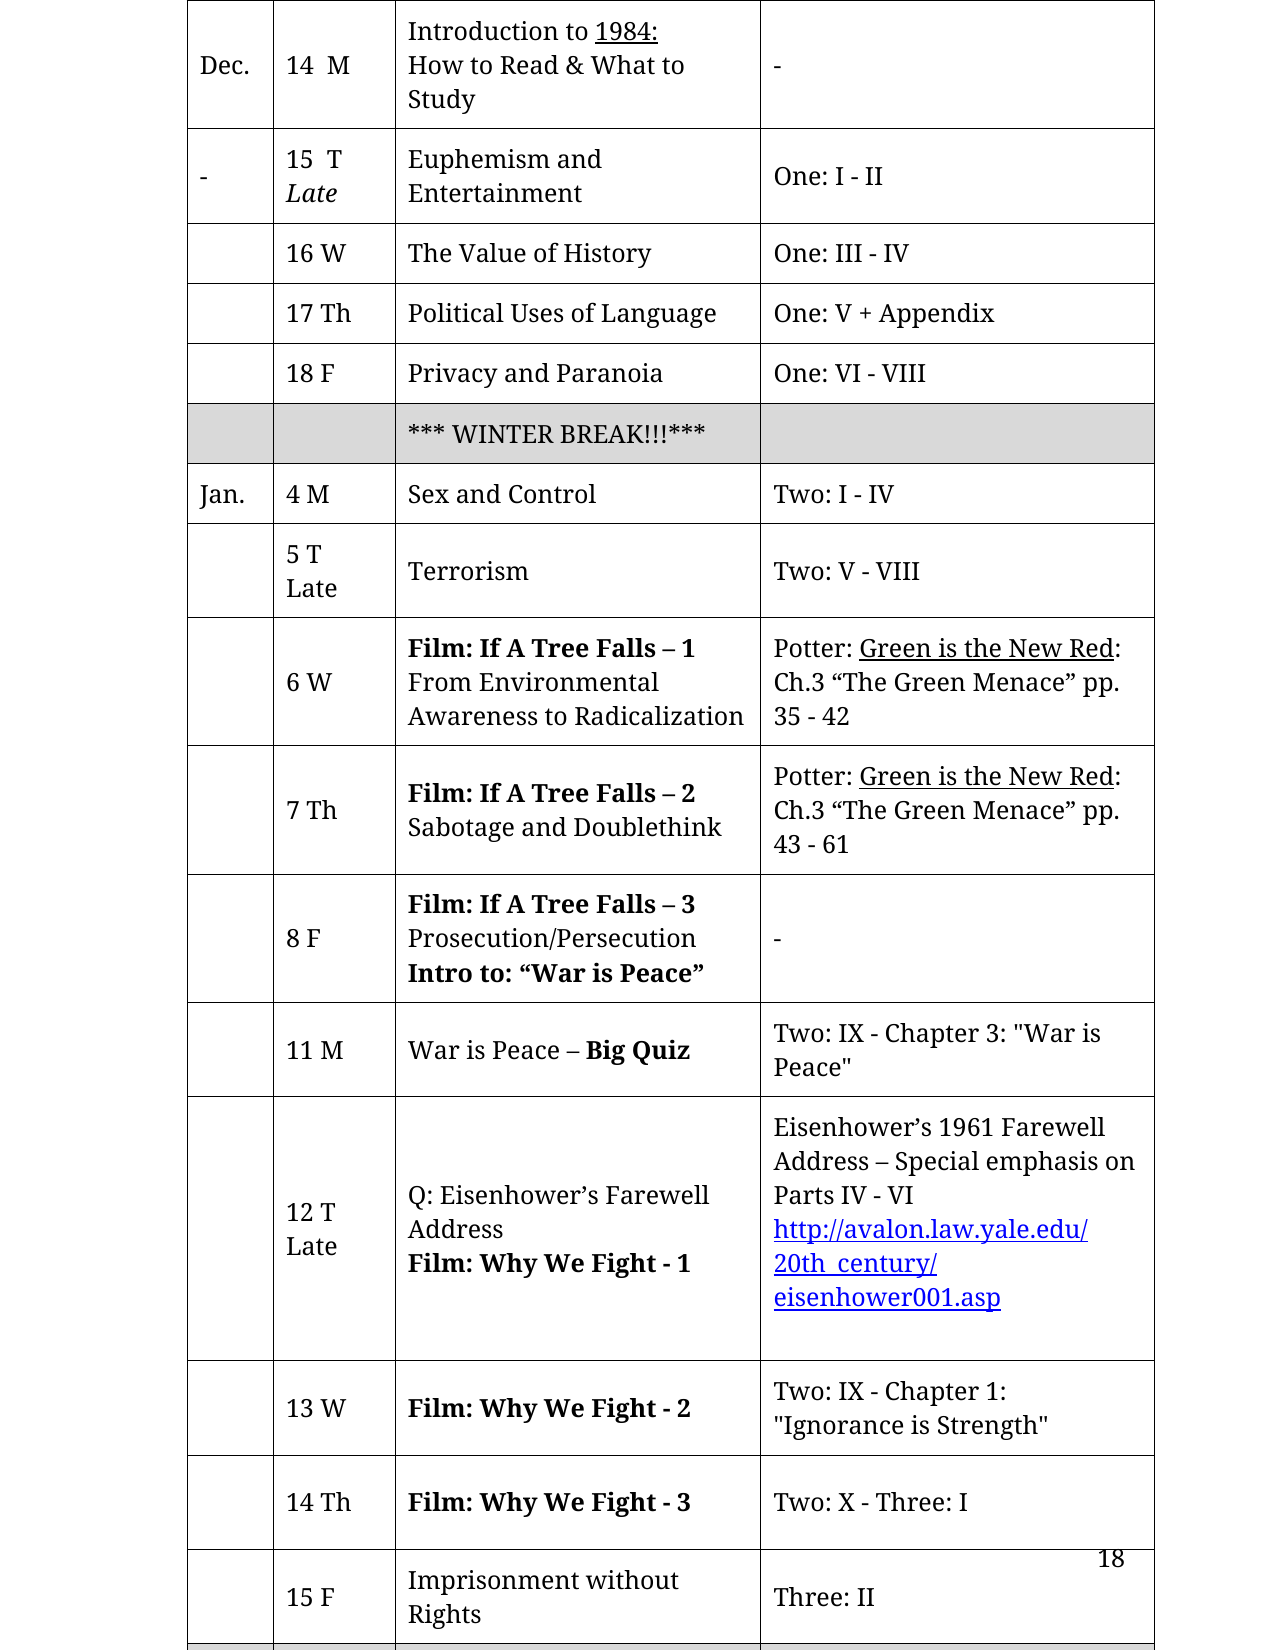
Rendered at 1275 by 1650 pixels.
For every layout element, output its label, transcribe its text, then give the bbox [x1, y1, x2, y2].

table_cell War is Peace – Big Quiz [396, 1003, 760, 1096]
table_cell [188, 1003, 273, 1096]
table_cell 16 W [274, 224, 395, 282]
table_cell [188, 284, 273, 343]
table_cell Film: If A Tree Falls – 2 Sabotage and Doublethink [396, 746, 760, 873]
table_cell [274, 404, 395, 463]
table_cell 13 W [274, 1361, 395, 1454]
table_cell [188, 875, 273, 1002]
table_cell [188, 1361, 273, 1454]
table_cell One: III - IV [761, 224, 1154, 282]
table_cell [761, 404, 1154, 463]
table_header Dec. [188, 1, 273, 128]
table_cell One: VI - VIII [761, 344, 1154, 403]
table_cell One: V + Appendix [761, 284, 1154, 343]
table_cell 12 T Late [274, 1097, 395, 1360]
table_cell Two: IX - Chapter 3: "War is Peace" [761, 1003, 1154, 1096]
table_header 14 M [274, 1, 395, 128]
table_cell 18 F [274, 344, 395, 403]
table_cell Potter: Green is the New Red: Ch.3 “The Green Menace” pp. 35 - 42 [761, 618, 1154, 745]
table_cell Potter: Green is the New Red: Ch.3 “The Green Menace” pp. 43 - 61 [761, 746, 1154, 873]
table_cell 17 Th [274, 284, 395, 343]
table_cell Three: II [761, 1550, 1154, 1643]
table_header - [761, 1, 1154, 128]
table_cell 8 F [274, 875, 395, 1002]
table_cell [188, 1097, 273, 1360]
table_header Introduction to 1984: How to Read & What to Study [396, 1, 760, 128]
table_cell 15 F [274, 1550, 395, 1643]
table_cell [188, 1456, 273, 1549]
table_cell [188, 224, 273, 282]
table_cell [188, 404, 273, 463]
table_cell 5 T Late [274, 524, 395, 617]
table_cell 4 M [274, 464, 395, 523]
table_cell Film: Why We Fight - 3 [396, 1456, 760, 1549]
table_cell Q: Eisenhower’s Farewell Address Film: Why We Fight - 1 [396, 1097, 760, 1360]
table_cell *** WINTER BREAK!!!*** [396, 404, 760, 463]
table_cell [188, 618, 273, 745]
table_cell [188, 344, 273, 403]
table_cell Terrorism [396, 524, 760, 617]
table_cell Euphemism and Entertainment [396, 129, 760, 222]
table_cell Film: If A Tree Falls – 1 From Environmental Awareness to Radicalization [396, 618, 760, 745]
table_cell Film: Why We Fight - 2 [396, 1361, 760, 1454]
table_cell Two: IX - Chapter 1: "Ignorance is Strength" [761, 1361, 1154, 1454]
table_cell 11 M [274, 1003, 395, 1096]
table_cell - [761, 875, 1154, 1002]
table_cell 15 T Late [274, 129, 395, 222]
table_cell One: I - II [761, 129, 1154, 222]
table_cell Film: If A Tree Falls – 3 Prosecution/Persecution Intro to: “War is Peace” [396, 875, 760, 1002]
table_cell Two: I - IV [761, 464, 1154, 523]
table_cell Imprisonment without Rights [396, 1550, 760, 1643]
table_cell 14 Th [274, 1456, 395, 1549]
table_cell [761, 1644, 1154, 1650]
table_cell 6 W [274, 618, 395, 745]
table_cell Two: V - VIII [761, 524, 1154, 617]
table_cell [188, 524, 273, 617]
table_cell Sex and Control [396, 464, 760, 523]
table_cell Privacy and Paranoia [396, 344, 760, 403]
table_cell [188, 1550, 273, 1643]
table_cell The Value of History [396, 224, 760, 282]
table_cell [188, 746, 273, 873]
table_cell 7 Th [274, 746, 395, 873]
table_cell Jan. [188, 464, 273, 523]
table_cell Eisenhower’s 1961 Farewell Address – Special emphasis on Parts IV - VI http://avalon.law.yale.edu/20th_century/eisenhower001.asp [761, 1097, 1154, 1360]
table_cell - [188, 129, 273, 222]
table_cell Two: X - Three: I [761, 1456, 1154, 1549]
table_cell Political Uses of Language [396, 284, 760, 343]
